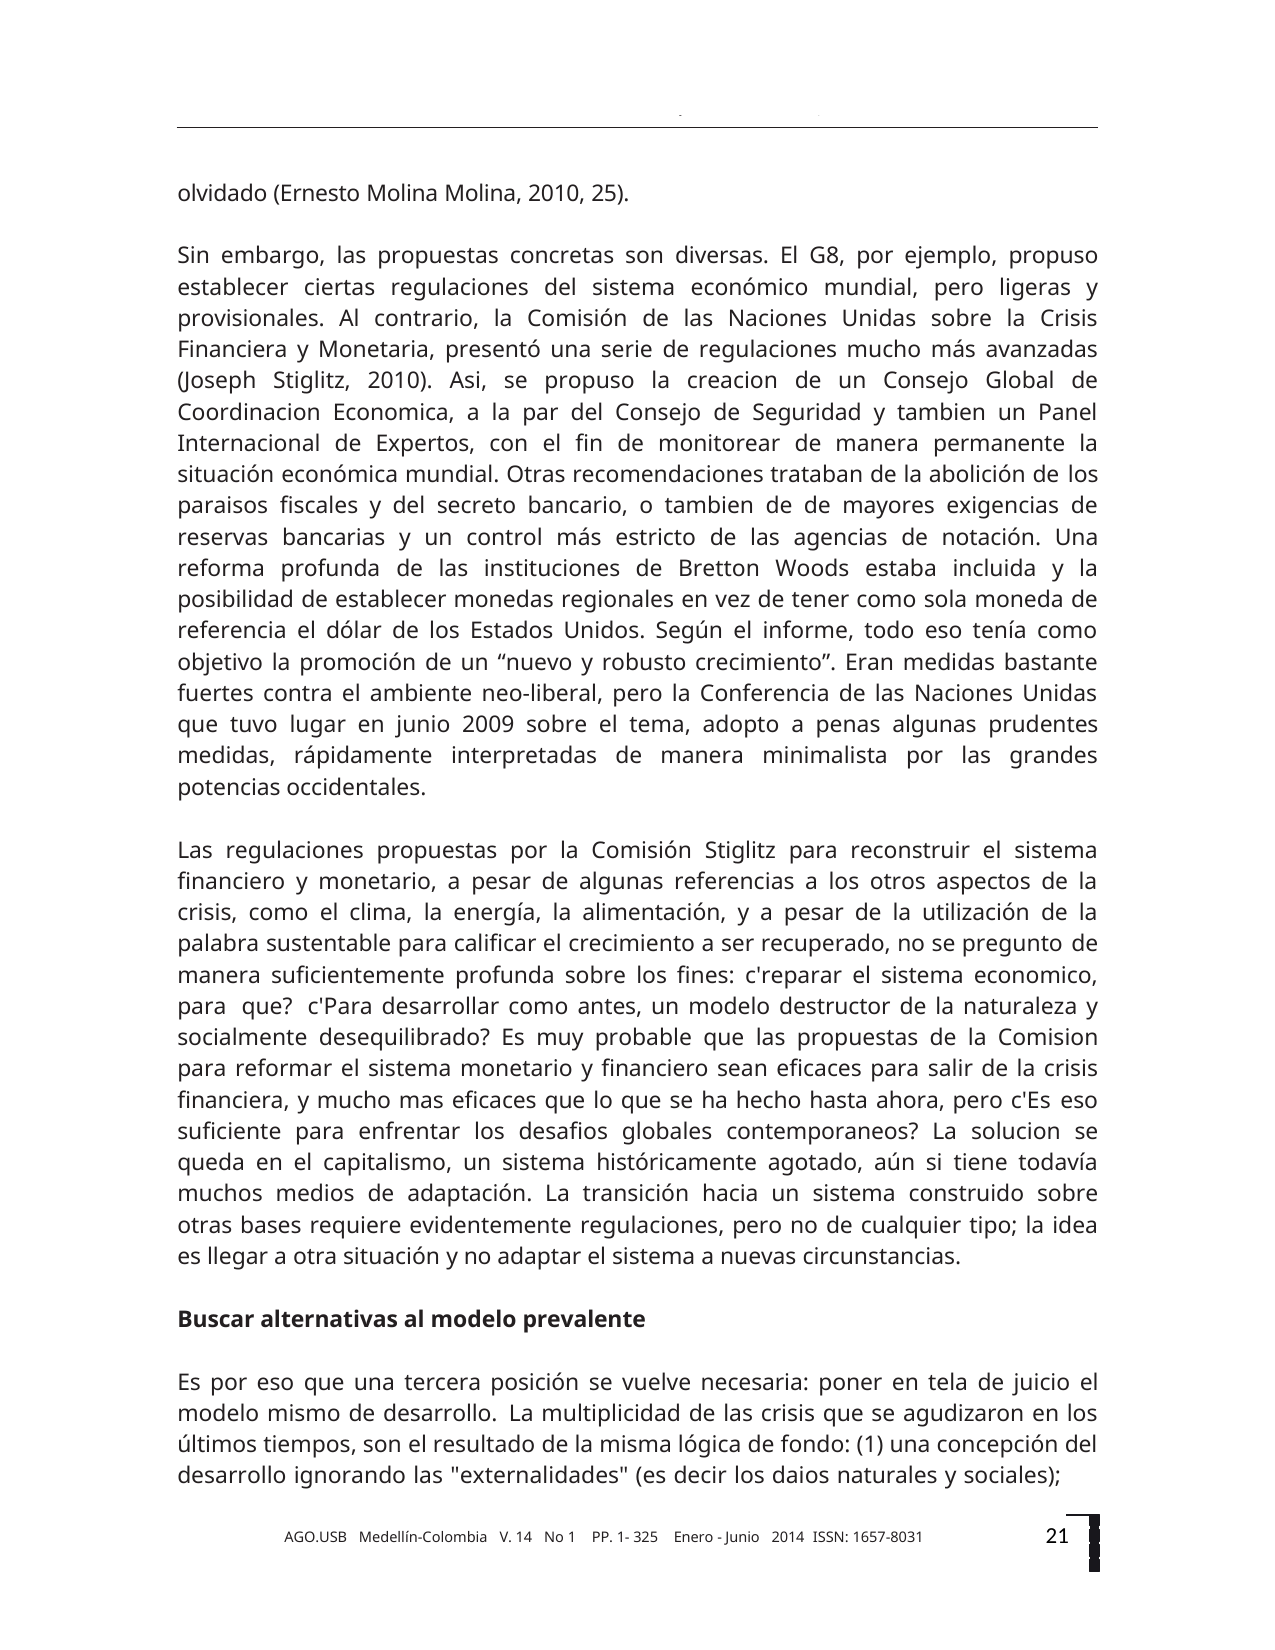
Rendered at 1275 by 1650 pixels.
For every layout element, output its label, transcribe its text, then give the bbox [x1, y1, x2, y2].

text Las regulaciones propuestas por la Comisión Stiglitz para reconstruir el sistema financiero y monetario, a pesar de algunas referencias a los otros aspectos de la crisis, como el clima, la energía, la alimentación, y a pesar de la utilización de la palabra sustentable para calificar el crecimiento a ser recuperado, no se pregunto de manera suficientemente profunda sobre los fines: c'reparar el sistema economico, para que? c'Para desarrollar como antes, un modelo destructor de la naturaleza y socialmente desequilibrado? Es muy probable que las propuestas de la Comision para reformar el sistema monetario y financiero sean eficaces para salir de la crisis financiera, y mucho mas eficaces que lo que se ha hecho hasta ahora, pero c'Es eso suficiente para enfrentar los desafios globales contemporaneos? La solucion se queda en el capitalismo, un sistema históricamente agotado, aún si tiene todavía muchos medios de adaptación. La transición hacia un sistema construido sobre otras bases requiere evidentemente regulaciones, pero no de cualquier tipo; la idea es llegar a otra situación y no adaptar el sistema a nuevas circunstancias. [177, 834, 1098, 1271]
text Sin embargo, las propuestas concretas son diversas. El G8, por ejemplo, propuso establecer ciertas regulaciones del sistema económico mundial, pero ligeras y provisionales. Al contrario, la Comisión de las Naciones Unidas sobre la Crisis Financiera y Monetaria, presentó una serie de regulaciones mucho más avanzadas (Joseph Stiglitz, 2010). Asi, se propuso la creacion de un Consejo Global de Coordinacion Economica, a la par del Consejo de Seguridad y tambien un Panel Internacional de Expertos, con el fin de monitorear de manera permanente la situación económica mundial. Otras recomendaciones trataban de la abolición de los paraisos fiscales y del secreto bancario, o tambien de de mayores exigencias de reservas bancarias y un control más estricto de las agencias de notación. Una reforma profunda de las instituciones de Bretton Woods estaba incluida y la posibilidad de establecer monedas regionales en vez de tener como sola moneda de referencia el dólar de los Estados Unidos. Según el informe, todo eso tenía como objetivo la promoción de un “nuevo y robusto crecimiento”. Eran medidas bastante fuertes contra el ambiente neo-liberal, pero la Conferencia de las Naciones Unidas que tuvo lugar en junio 2009 sobre el tema, adopto a penas algunas prudentes medidas, rápidamente interpretadas de manera minimalista por las grandes potencias occidentales. [177, 239, 1098, 802]
text Es por eso que una tercera posición se vuelve necesaria: poner en tela de juicio el modelo mismo de desarrollo. La multiplicidad de las crisis que se agudizaron en los últimos tiempos, son el resultado de la misma lógica de fondo: (1) una concepción del desarrollo ignorando las "externalidades" (es decir los daios naturales y sociales); [177, 1366, 1098, 1491]
text Buscar alternativas al modelo prevalente [177, 1303, 1110, 1334]
text olvidado (Ernesto Molina Molina, 2010, 25). [177, 177, 1110, 208]
